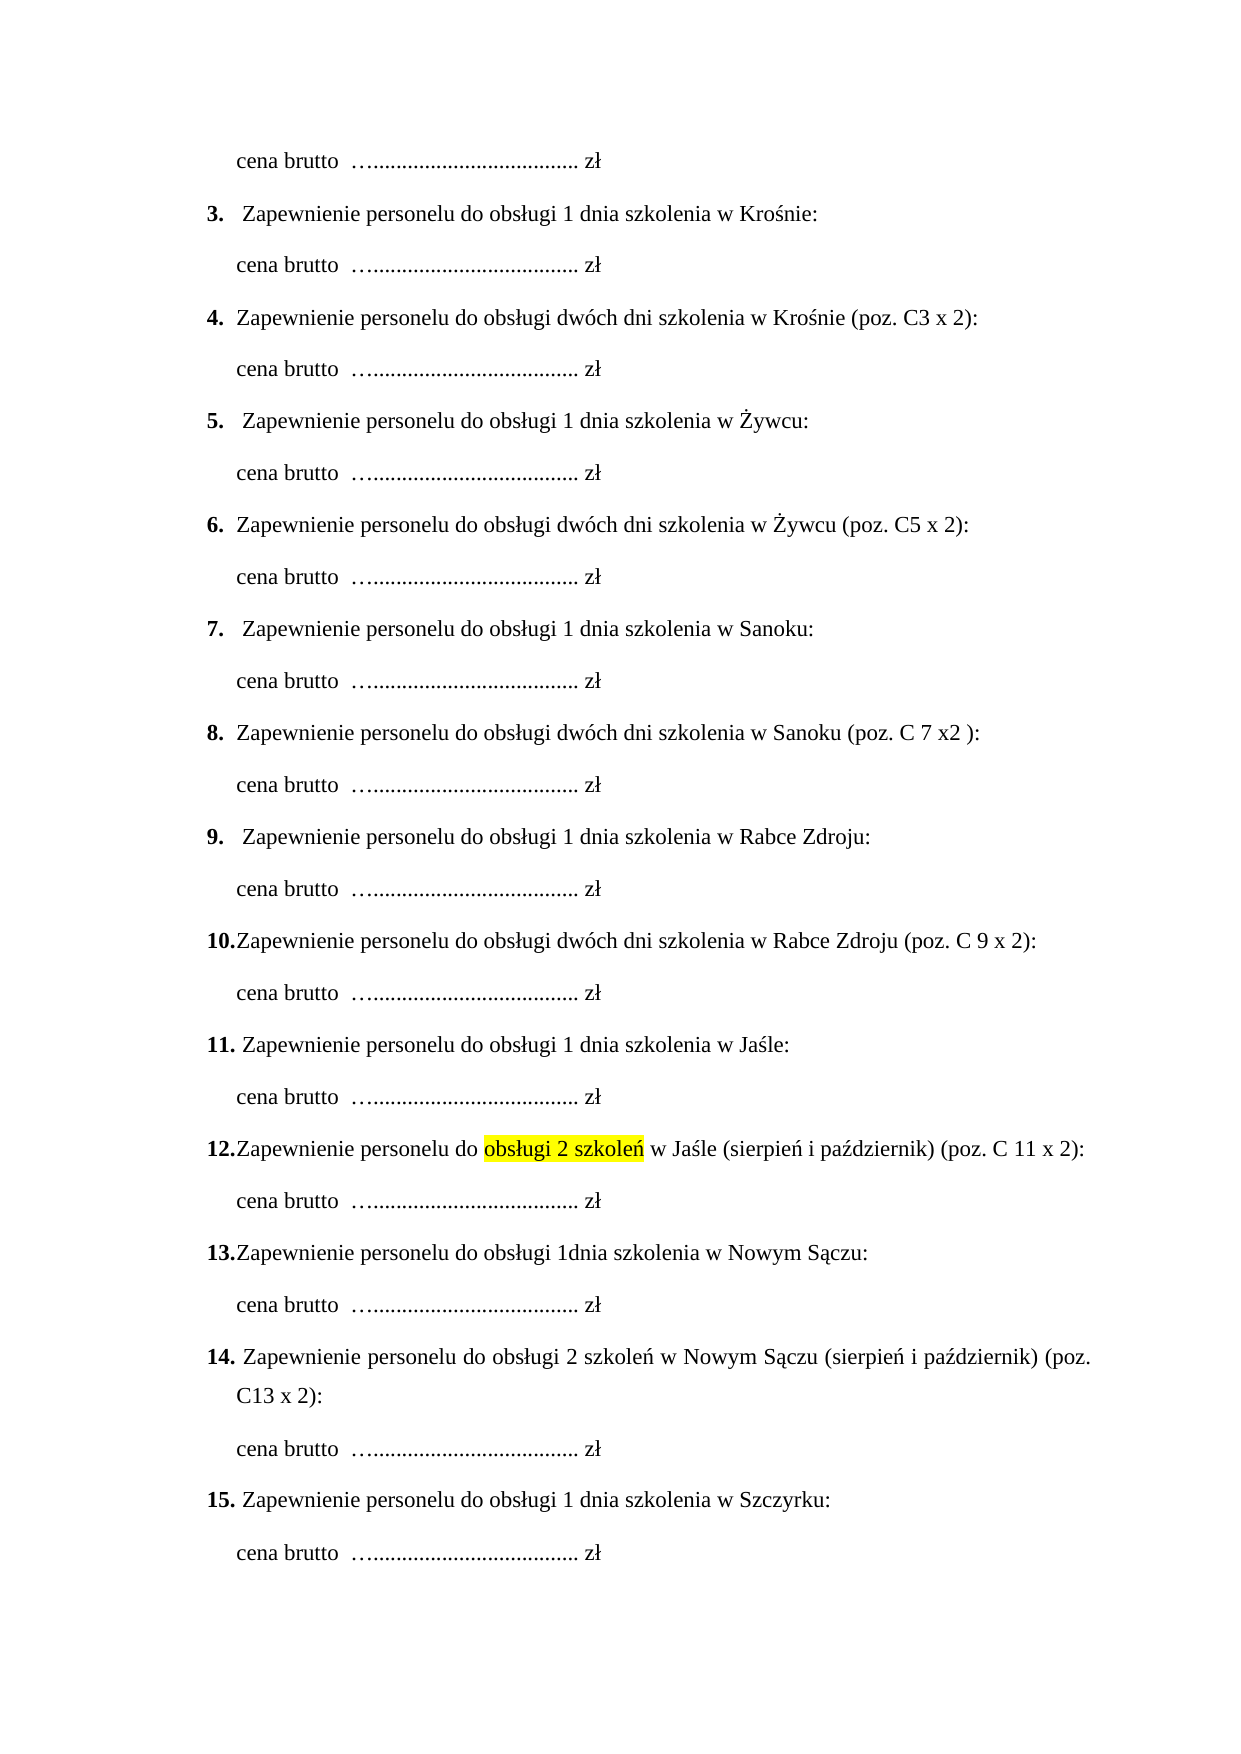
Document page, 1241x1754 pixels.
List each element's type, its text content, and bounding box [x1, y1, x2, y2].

list Zapewnienie personelu do obsługi dwóch dni szkolenia w Sanoku (poz. C 7 x2 ): [207, 719, 1093, 746]
text cena brutto ….................................... zł [236, 979, 1093, 1006]
list Zapewnienie personelu do obsługi 1 dnia szkolenia w Rabce Zdroju: [207, 823, 1093, 850]
list Zapewnienie personelu do obsługi 1dnia szkolenia w Nowym Sączu: [207, 1239, 1093, 1266]
text cena brutto ….................................... zł [236, 875, 1093, 902]
list Zapewnienie personelu do obsługi 1 dnia szkolenia w Szczyrku: [207, 1487, 1093, 1513]
list Zapewnienie personelu do obsługi 1 dnia szkolenia w Jaśle: [207, 1031, 1093, 1058]
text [236, 1434, 1093, 1461]
list Zapewnienie personelu do obsługi 2 szkoleń w Jaśle (sierpień i październik) (poz. C 11 x 2): [207, 1135, 484, 1162]
text cena brutto ….................................... zł [236, 563, 1093, 590]
text cena brutto ….................................... zł [236, 1291, 1093, 1317]
list Zapewnienie personelu do obsługi 1 dnia szkolenia w Żywcu: [207, 407, 1093, 434]
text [236, 148, 1093, 174]
text cena brutto ….................................... zł [236, 1187, 1093, 1213]
list Zapewnienie personelu do obsługi 1 dnia szkolenia w Sanoku: [207, 615, 1093, 642]
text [236, 1538, 1093, 1565]
text cena brutto ….................................... zł [236, 1083, 1093, 1109]
text cena brutto ….................................... zł [236, 459, 1093, 486]
list Zapewnienie personelu do obsługi dwóch dni szkolenia w Rabce Zdroju (poz. C 9 x 2): [207, 927, 1093, 954]
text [236, 252, 1093, 278]
list Zapewnienie personelu do obsługi 1 dnia szkolenia w Krośnie: [207, 199, 1093, 226]
list Zapewnienie personelu do obsługi 2 szkoleń w Nowym Sączu (sierpień i październik) (poz. C13 x 2): [207, 1343, 1093, 1409]
list Zapewnienie personelu do obsługi 2 szkoleń w Jaśle (sierpień i październik) (poz. C 11 x 2): [644, 1135, 1093, 1162]
text cena brutto ….................................... zł [236, 667, 1093, 694]
list Zapewnienie personelu do obsługi dwóch dni szkolenia w Żywcu (poz. C5 x 2): [207, 511, 1093, 538]
list Zapewnienie personelu do obsługi dwóch dni szkolenia w Krośnie (poz. C3 x 2): [207, 303, 1093, 330]
text cena brutto ….................................... zł [236, 771, 1093, 798]
text cena brutto ….................................... zł [236, 356, 1093, 382]
